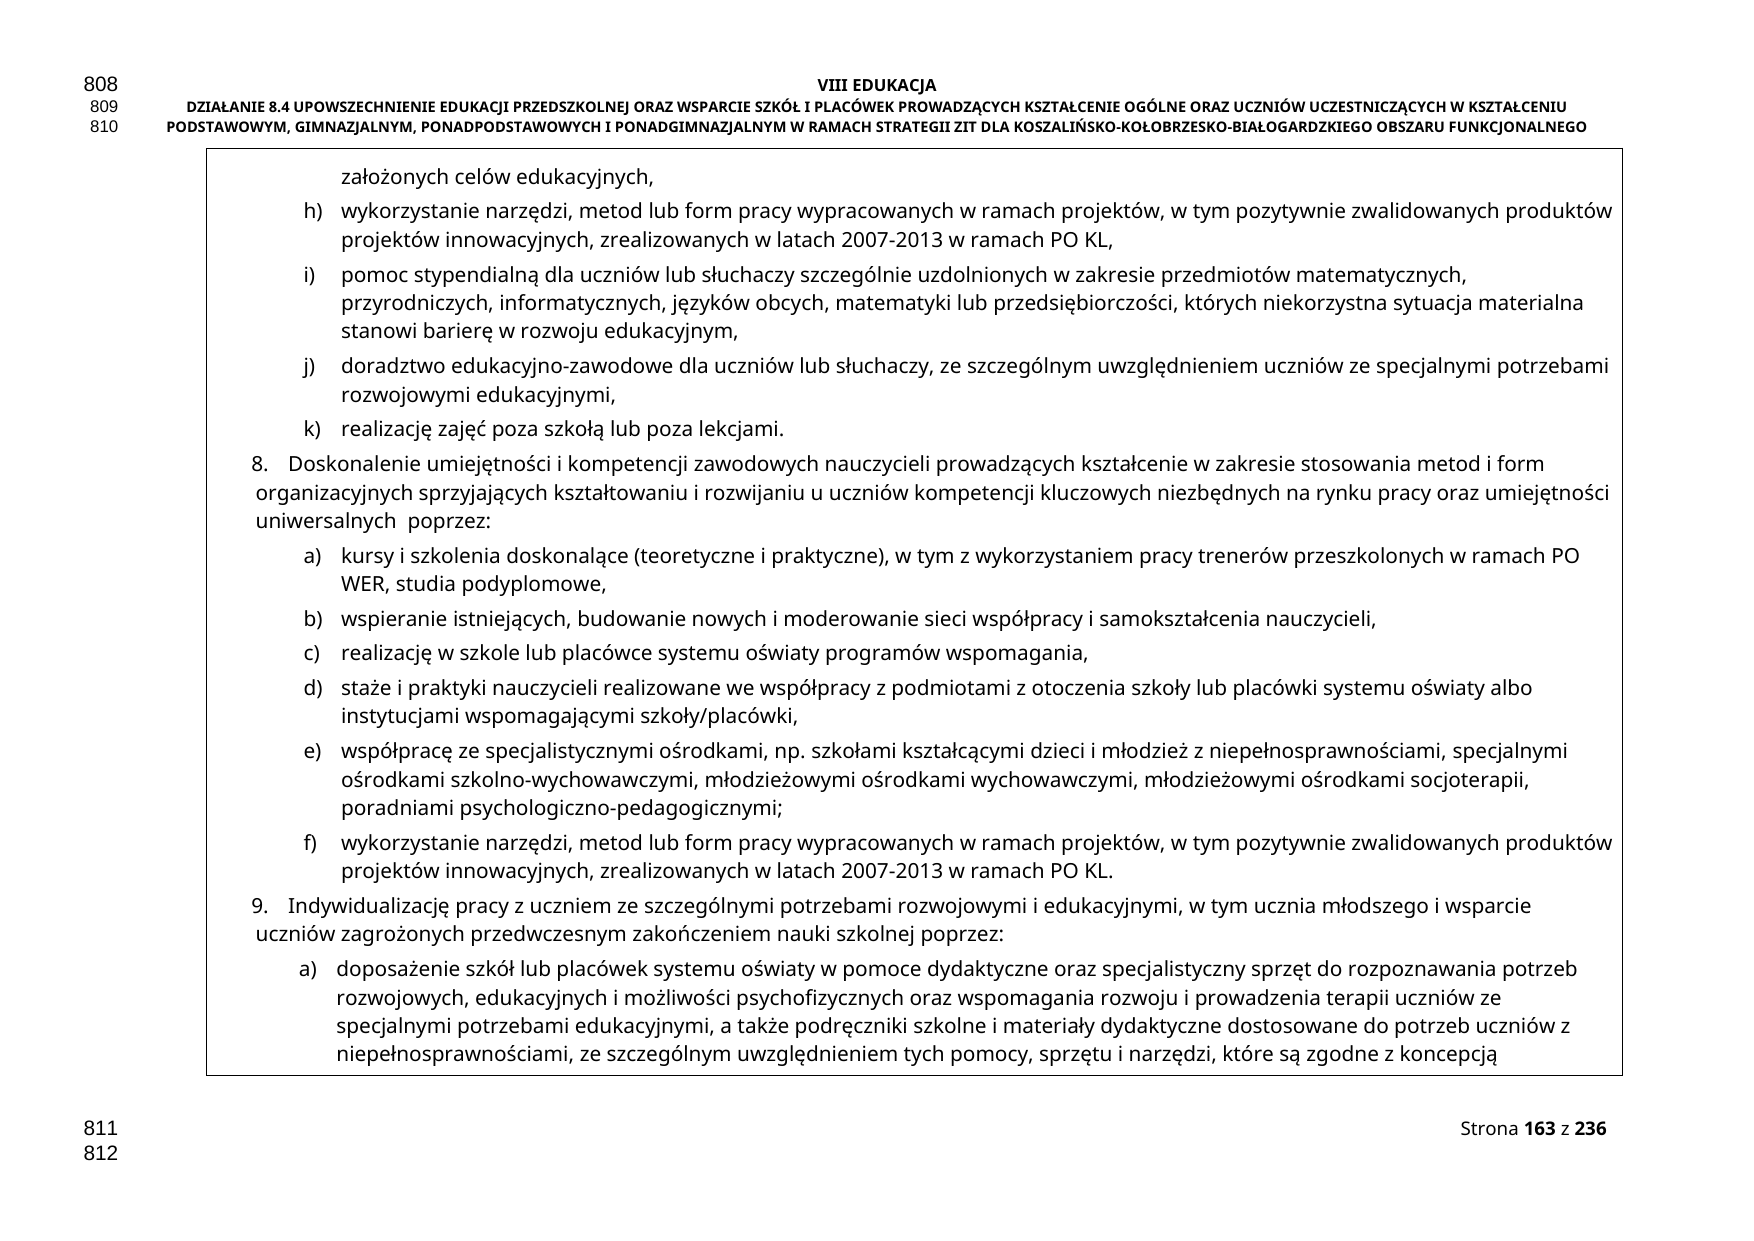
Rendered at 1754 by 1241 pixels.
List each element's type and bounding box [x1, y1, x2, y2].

table_cell [207, 149, 1622, 1075]
